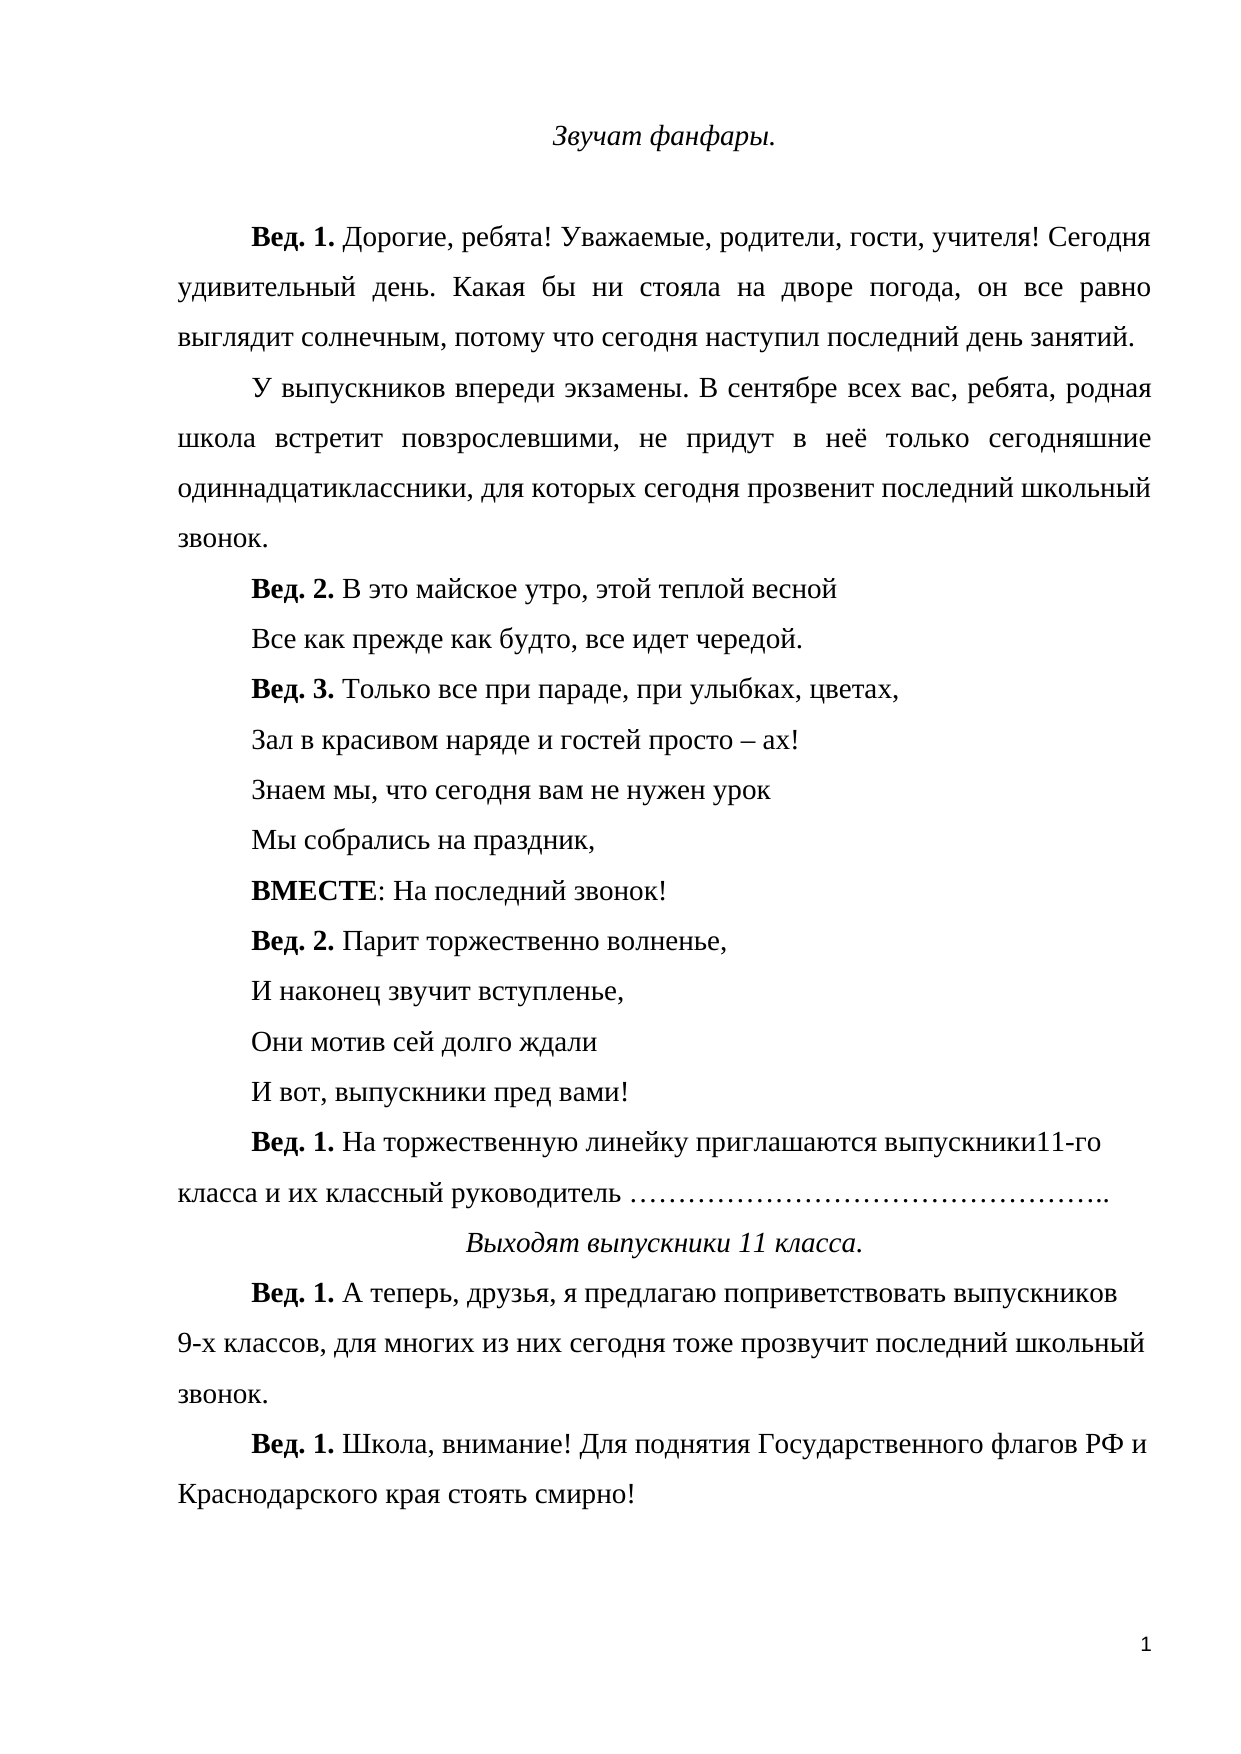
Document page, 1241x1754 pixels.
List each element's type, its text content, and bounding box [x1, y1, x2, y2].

text Звучат фанфары. [177, 118, 1152, 152]
text Вед. 1. Дорогие, ребята! Уважаемые, родители, гости, учителя! Сегодня удивительный день. Какая бы ни стояла на дворе погода, он все равно выглядит солнечным, потому что сегодня наступил последний день занятий. [177, 219, 1152, 353]
text Вед. 2. Парит торжественно волненье, И наконец звучит вступленье, Они мотив сей долго ждали И вот, выпускники пред вами! [236, 923, 1152, 1108]
text Вед. 2. В это майское утро, этой теплой весной [251, 571, 1152, 604]
text Вед. 1. На торжественную линейку приглашаются выпускники11-го класса и их классный руководитель ………………………………………….. [177, 1124, 1152, 1208]
text У выпускников впереди экзамены. В сентябре всех вас, ребята, родная школа встретит повзрослевшими, не придут в неё только сегодняшние одиннадцатиклассники, для которых сегодня прозвенит последний школьный звонок. [177, 370, 1152, 554]
text Выходят выпускники 11 класса. [177, 1225, 1152, 1258]
text Зал в красивом наряде и гостей просто – ах! Знаем мы, что сегодня вам не нужен урок Мы собрались на праздник, ВМЕСТЕ: На последний звонок! [251, 722, 1152, 906]
text Вед. 1. А теперь, друзья, я предлагаю поприветствовать выпускников 9-х классов, для многих из них сегодня тоже прозвучит последний школьный звонок. [177, 1275, 1152, 1409]
text Вед. 1. Школа, внимание! Для поднятия Государственного флагов РФ и Краснодарского края стоять смирно! [177, 1426, 1152, 1510]
text Все как прежде как будто, все идет чередой. Вед. 3. Только все при параде, при улыбках, цветах, [251, 621, 1152, 705]
